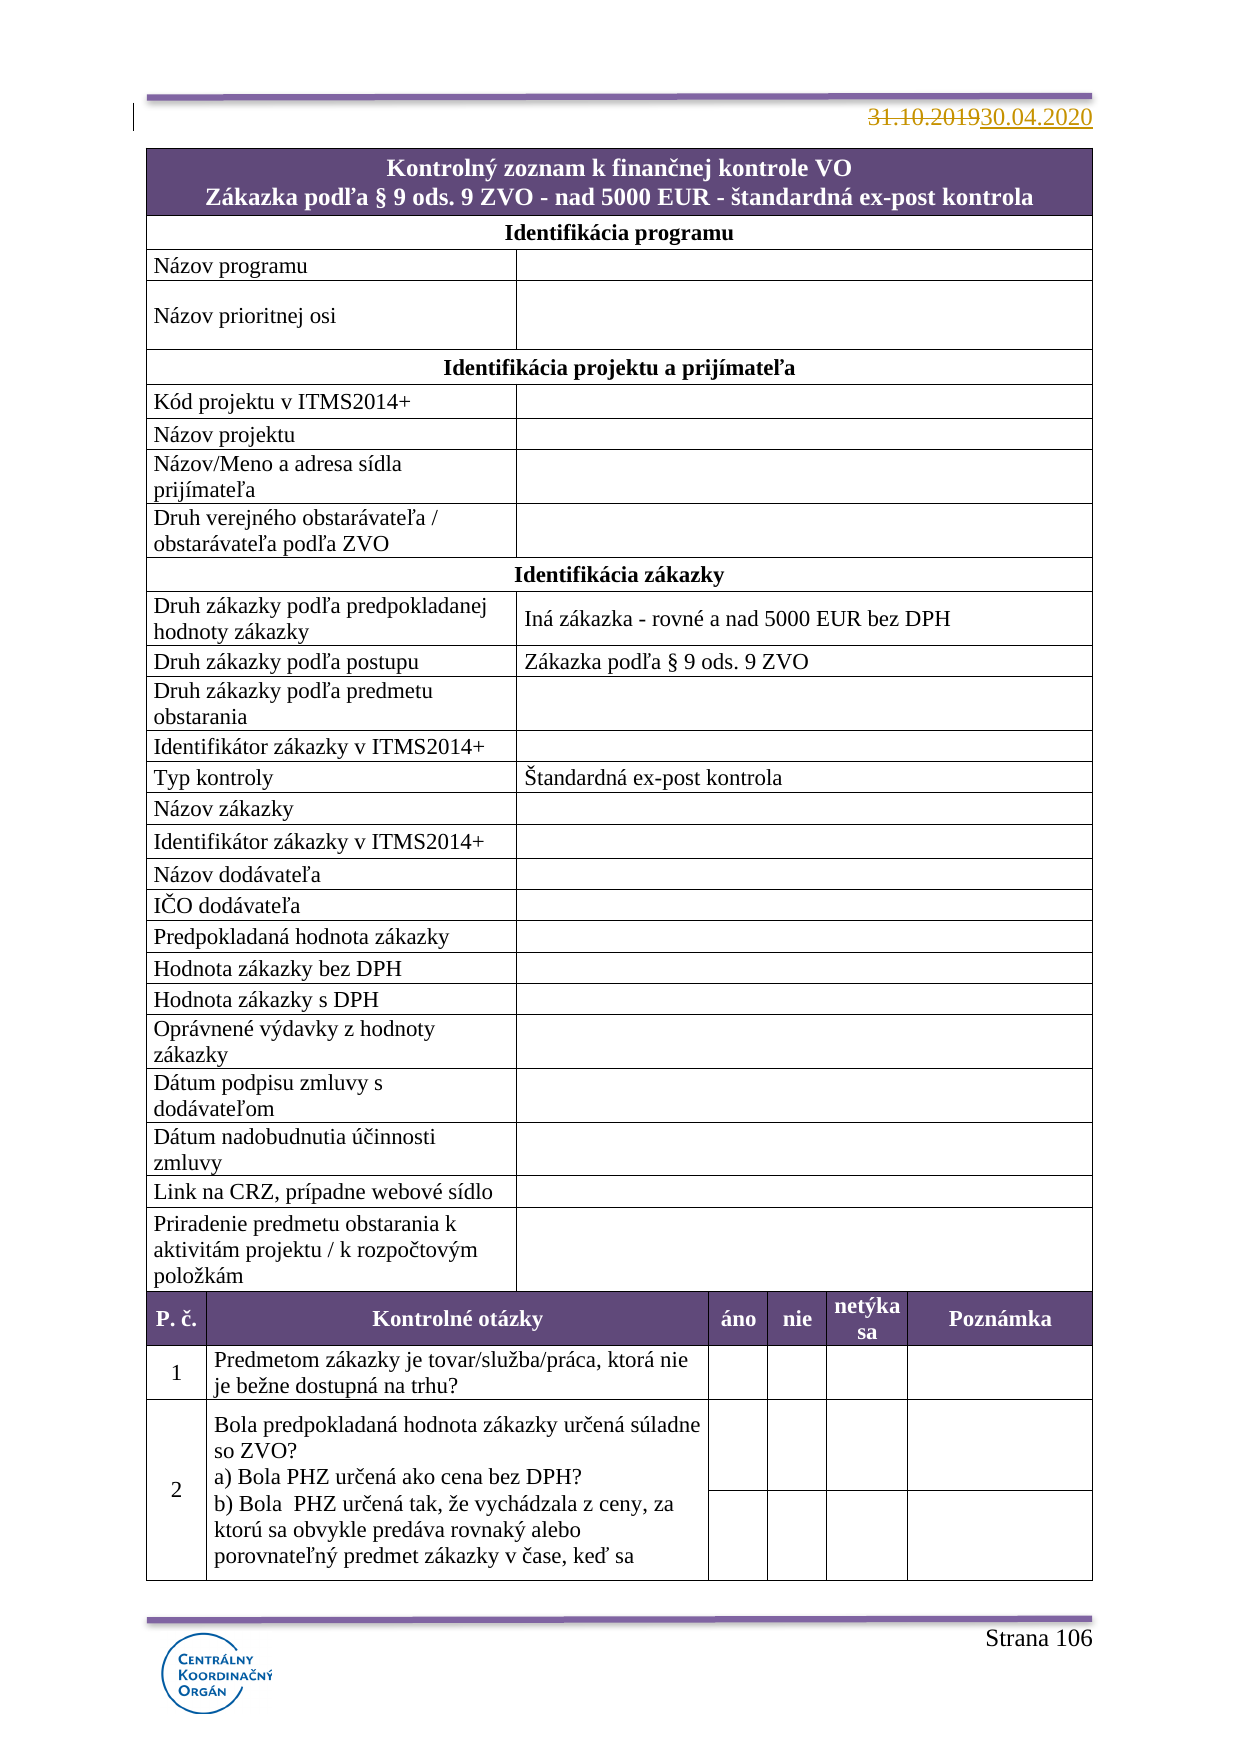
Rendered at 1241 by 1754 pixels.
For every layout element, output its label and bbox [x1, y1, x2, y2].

picture [159, 1631, 272, 1713]
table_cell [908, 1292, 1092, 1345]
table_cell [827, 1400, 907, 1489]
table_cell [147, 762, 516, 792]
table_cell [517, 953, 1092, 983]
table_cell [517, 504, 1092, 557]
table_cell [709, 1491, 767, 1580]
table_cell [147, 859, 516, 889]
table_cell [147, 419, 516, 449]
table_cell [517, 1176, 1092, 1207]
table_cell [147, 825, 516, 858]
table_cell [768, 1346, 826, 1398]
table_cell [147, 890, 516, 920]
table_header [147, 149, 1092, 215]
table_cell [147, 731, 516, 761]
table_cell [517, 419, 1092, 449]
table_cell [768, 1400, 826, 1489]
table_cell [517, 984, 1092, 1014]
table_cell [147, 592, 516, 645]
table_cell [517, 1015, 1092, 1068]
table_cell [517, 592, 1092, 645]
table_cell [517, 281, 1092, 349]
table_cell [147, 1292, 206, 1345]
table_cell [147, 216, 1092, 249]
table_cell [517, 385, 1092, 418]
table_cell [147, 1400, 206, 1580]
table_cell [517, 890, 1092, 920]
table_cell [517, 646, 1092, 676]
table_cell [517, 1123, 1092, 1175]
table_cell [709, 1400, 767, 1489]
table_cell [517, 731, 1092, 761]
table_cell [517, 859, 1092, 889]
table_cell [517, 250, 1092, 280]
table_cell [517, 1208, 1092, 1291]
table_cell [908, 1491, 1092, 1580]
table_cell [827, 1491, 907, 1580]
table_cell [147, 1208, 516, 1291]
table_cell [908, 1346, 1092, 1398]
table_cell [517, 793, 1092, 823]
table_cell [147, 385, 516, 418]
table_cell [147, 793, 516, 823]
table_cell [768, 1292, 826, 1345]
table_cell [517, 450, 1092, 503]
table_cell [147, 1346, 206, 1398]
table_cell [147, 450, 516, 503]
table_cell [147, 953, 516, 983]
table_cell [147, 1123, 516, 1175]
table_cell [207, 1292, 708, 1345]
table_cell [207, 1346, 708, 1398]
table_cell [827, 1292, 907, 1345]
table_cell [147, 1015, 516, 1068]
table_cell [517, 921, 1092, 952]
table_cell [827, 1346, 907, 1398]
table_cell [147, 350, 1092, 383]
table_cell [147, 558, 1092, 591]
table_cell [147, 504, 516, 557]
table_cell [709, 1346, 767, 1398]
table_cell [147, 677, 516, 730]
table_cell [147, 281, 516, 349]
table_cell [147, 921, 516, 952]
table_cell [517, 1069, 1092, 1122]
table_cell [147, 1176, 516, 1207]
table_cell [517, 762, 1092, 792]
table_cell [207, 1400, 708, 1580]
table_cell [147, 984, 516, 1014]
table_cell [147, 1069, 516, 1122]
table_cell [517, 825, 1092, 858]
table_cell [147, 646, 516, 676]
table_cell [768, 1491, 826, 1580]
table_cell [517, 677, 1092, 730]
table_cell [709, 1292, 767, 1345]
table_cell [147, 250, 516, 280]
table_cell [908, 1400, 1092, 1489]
